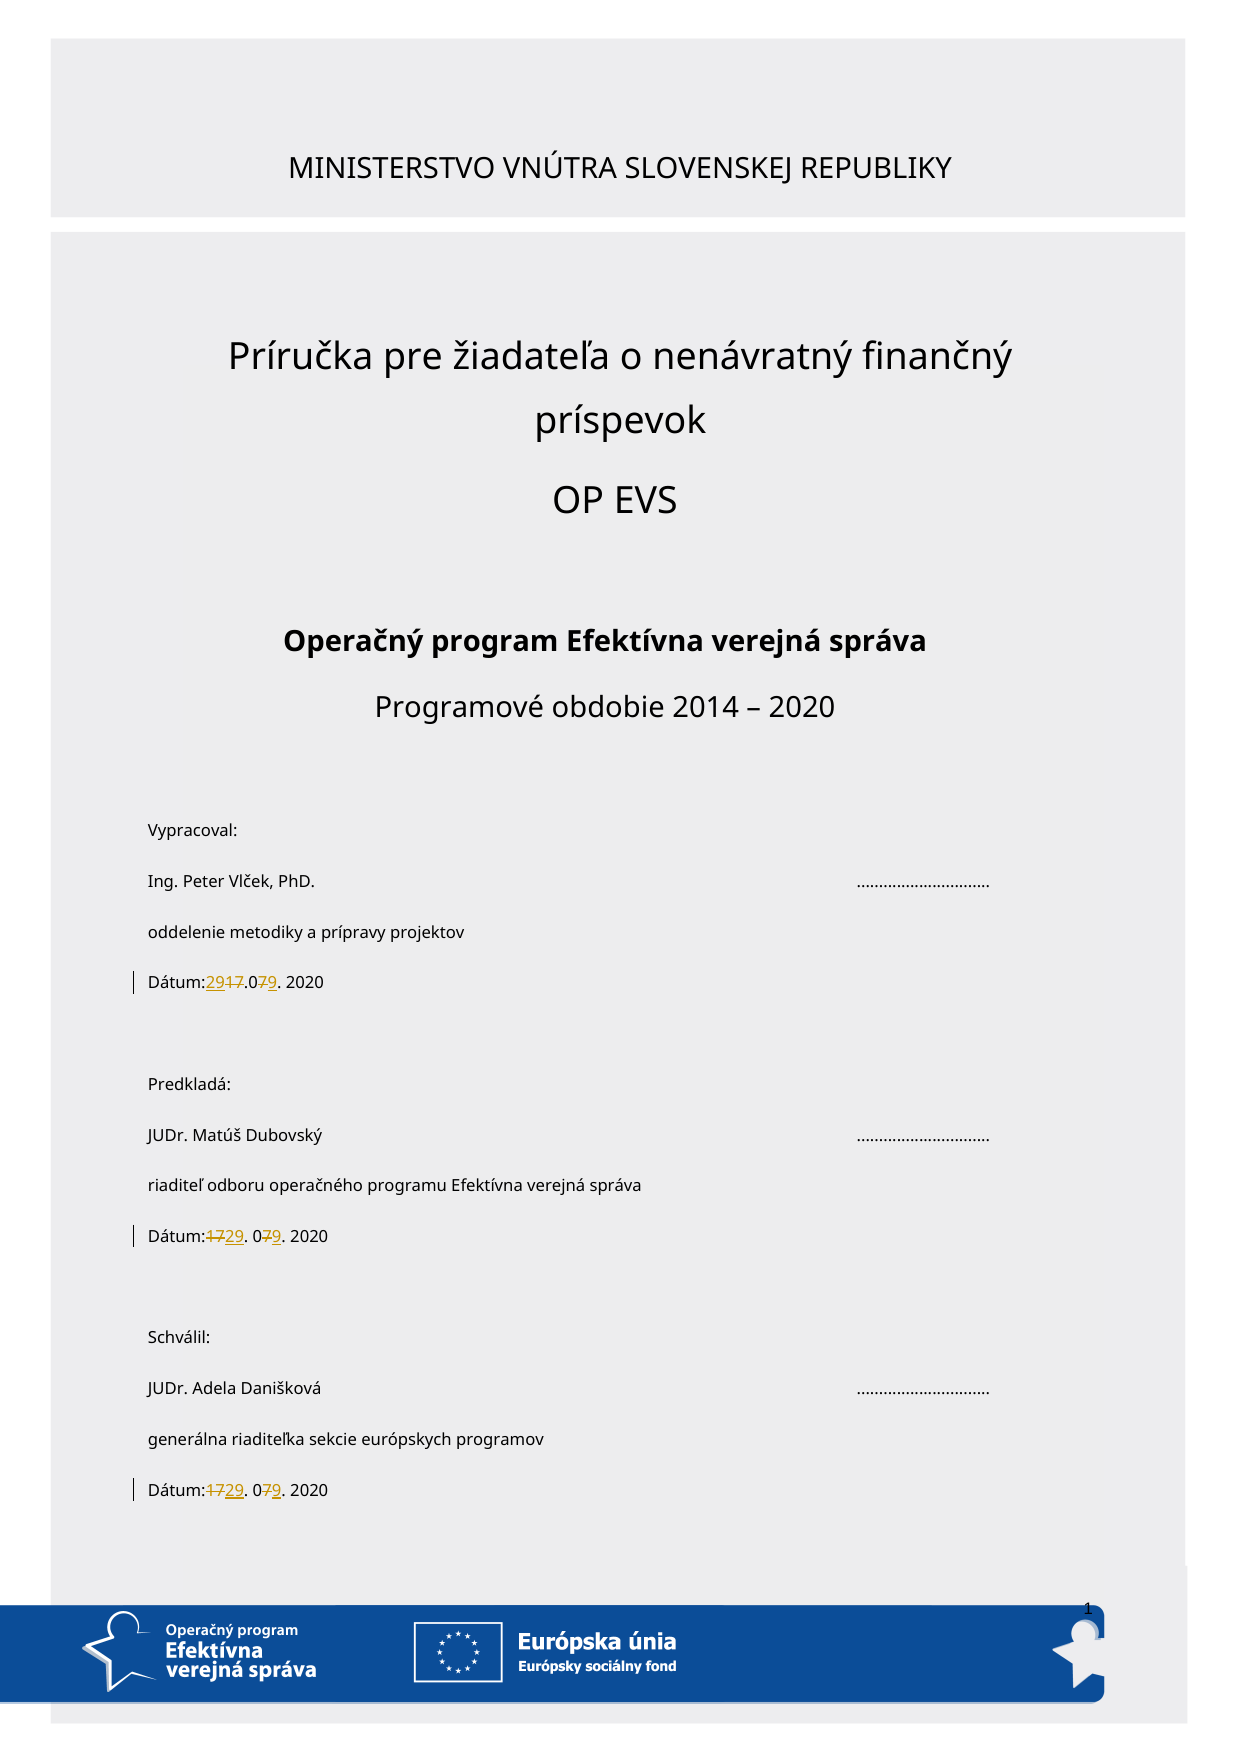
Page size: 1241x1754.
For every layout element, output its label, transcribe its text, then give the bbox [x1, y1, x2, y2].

text riaditeľ odboru operačného programu Efektívna verejná správa [148, 1174, 1092, 1197]
text MINISTERSTVO VNÚTRA SLOVENSKEJ REPUBLIKY [148, 148, 1092, 187]
text Dátum:. 0. 2020 [148, 1224, 1092, 1247]
text JUDr. Matúš Dubovský .............................. [148, 1123, 1092, 1146]
text Dátum:.0. 2020 [148, 971, 1092, 994]
text Vypracoval: [148, 819, 1092, 841]
text JUDr. Adela Danišková .............................. [148, 1377, 1092, 1399]
picture [0, 9, 1240, 1754]
text OP EVS [148, 473, 1062, 524]
text Dátum:. 0. 2020 [148, 1478, 1092, 1501]
text Operačný program Efektívna verejná správa [148, 620, 1062, 660]
text Predkladá: [148, 1072, 1092, 1095]
text oddelenie metodiky a prípravy projektov [148, 920, 1092, 943]
text generálna riaditeľka sekcie európskych programov [148, 1427, 1092, 1450]
text Príručka pre žiadateľa o nenávratný finančný príspevok [148, 329, 1092, 444]
text Schválil: [148, 1326, 1092, 1349]
text Programové obdobie 2014 – 2020 [148, 686, 1062, 726]
text Ing. Peter Vlček, PhD. .............................. [148, 869, 1092, 892]
